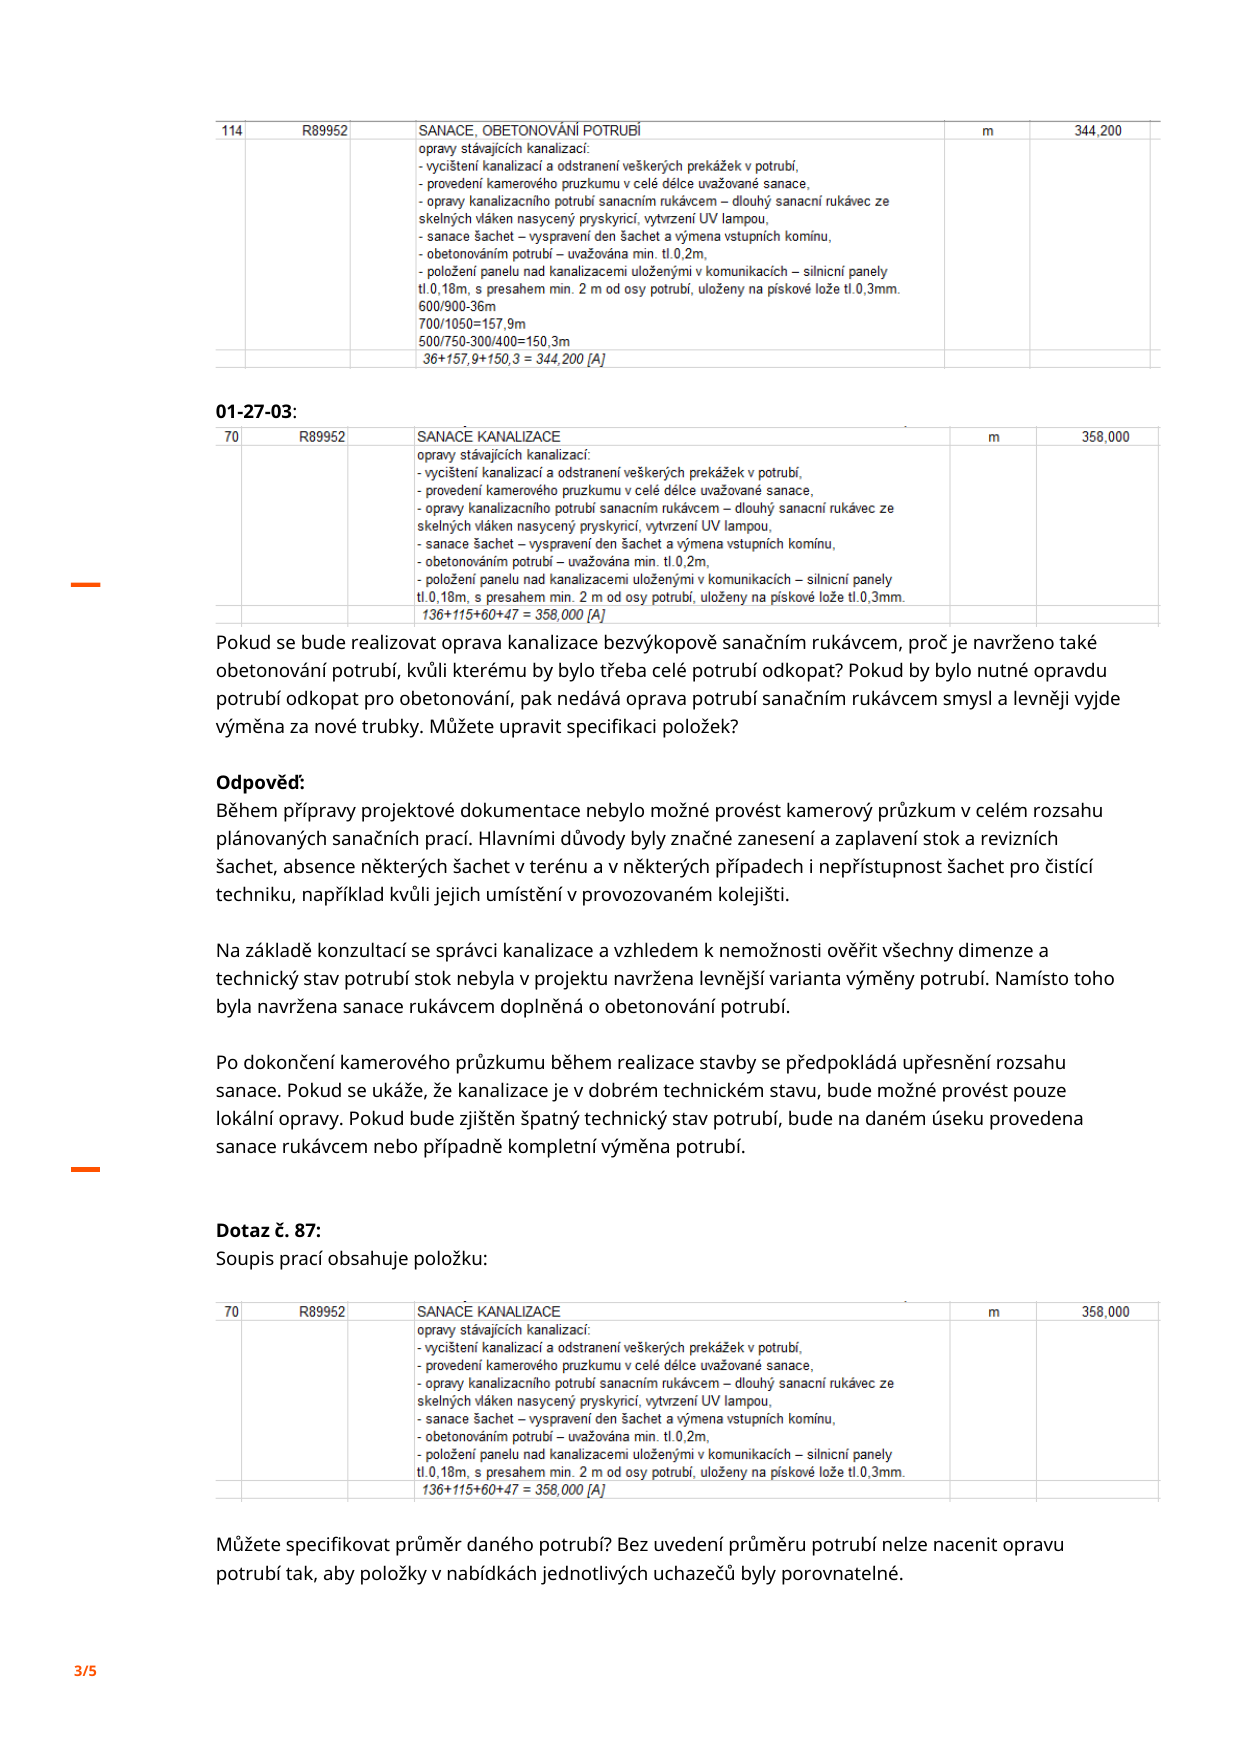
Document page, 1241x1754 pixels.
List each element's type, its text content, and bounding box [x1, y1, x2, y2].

text Soupis prací obsahuje položku: [216, 1245, 1122, 1271]
text Dotaz č. 87: [216, 1217, 1122, 1243]
text Můžete specifikovat průměr daného potrubí? Bez uvedení průměru potrubí nelze nacenit opravu potrubí tak, aby položky v nabídkách jednotlivých uchazečů byly porovnatelné. [216, 1532, 1122, 1585]
text 01-27-03: [216, 399, 1122, 424]
text Po dokončení kamerového průzkumu během realizace stavby se předpokládá upřesnění rozsahu sanace. Pokud se ukáže, že kanalizace je v dobrém technickém stavu, bude možné provést pouze lokální opravy. Pokud bude zjištěn špatný technický stav potrubí, bude na daném úseku provedena sanace rukávcem nebo případně kompletní výměna potrubí. [216, 1049, 1122, 1159]
picture [215, 1301, 1161, 1502]
text Na základě konzultací se správci kanalizace a vzhledem k nemožnosti ověřit všechny dimenze a technický stav potrubí stok nebyla v projektu navržena levnější varianta výměny potrubí. Namísto toho byla navržena sanace rukávcem doplněná o obetonování potrubí. [216, 937, 1122, 1019]
text Pokud se bude realizovat oprava kanalizace bezvýkopově sanačním rukávcem, proč je navrženo také obetonování potrubí, kvůli kterému by bylo třeba celé potrubí odkopat? Pokud by bylo nutné opravdu potrubí odkopat pro obetonování, pak nedává oprava potrubí sanačním rukávcem smysl a levněji vyjde výměna za nové trubky. Můžete upravit specifikaci položek? [216, 629, 1122, 738]
text Odpověď: [216, 769, 1122, 794]
picture [215, 120, 1161, 369]
picture [215, 426, 1161, 627]
text Během přípravy projektové dokumentace nebylo možné provést kamerový průzkum v celém rozsahu plánovaných sanačních prací. Hlavními důvody byly značné zanesení a zaplavení stok a revizních šachet, absence některých šachet v terénu a v některých případech i nepřístupnost šachet pro čistící techniku, například kvůli jejich umístění v provozovaném kolejišti. [216, 797, 1122, 907]
